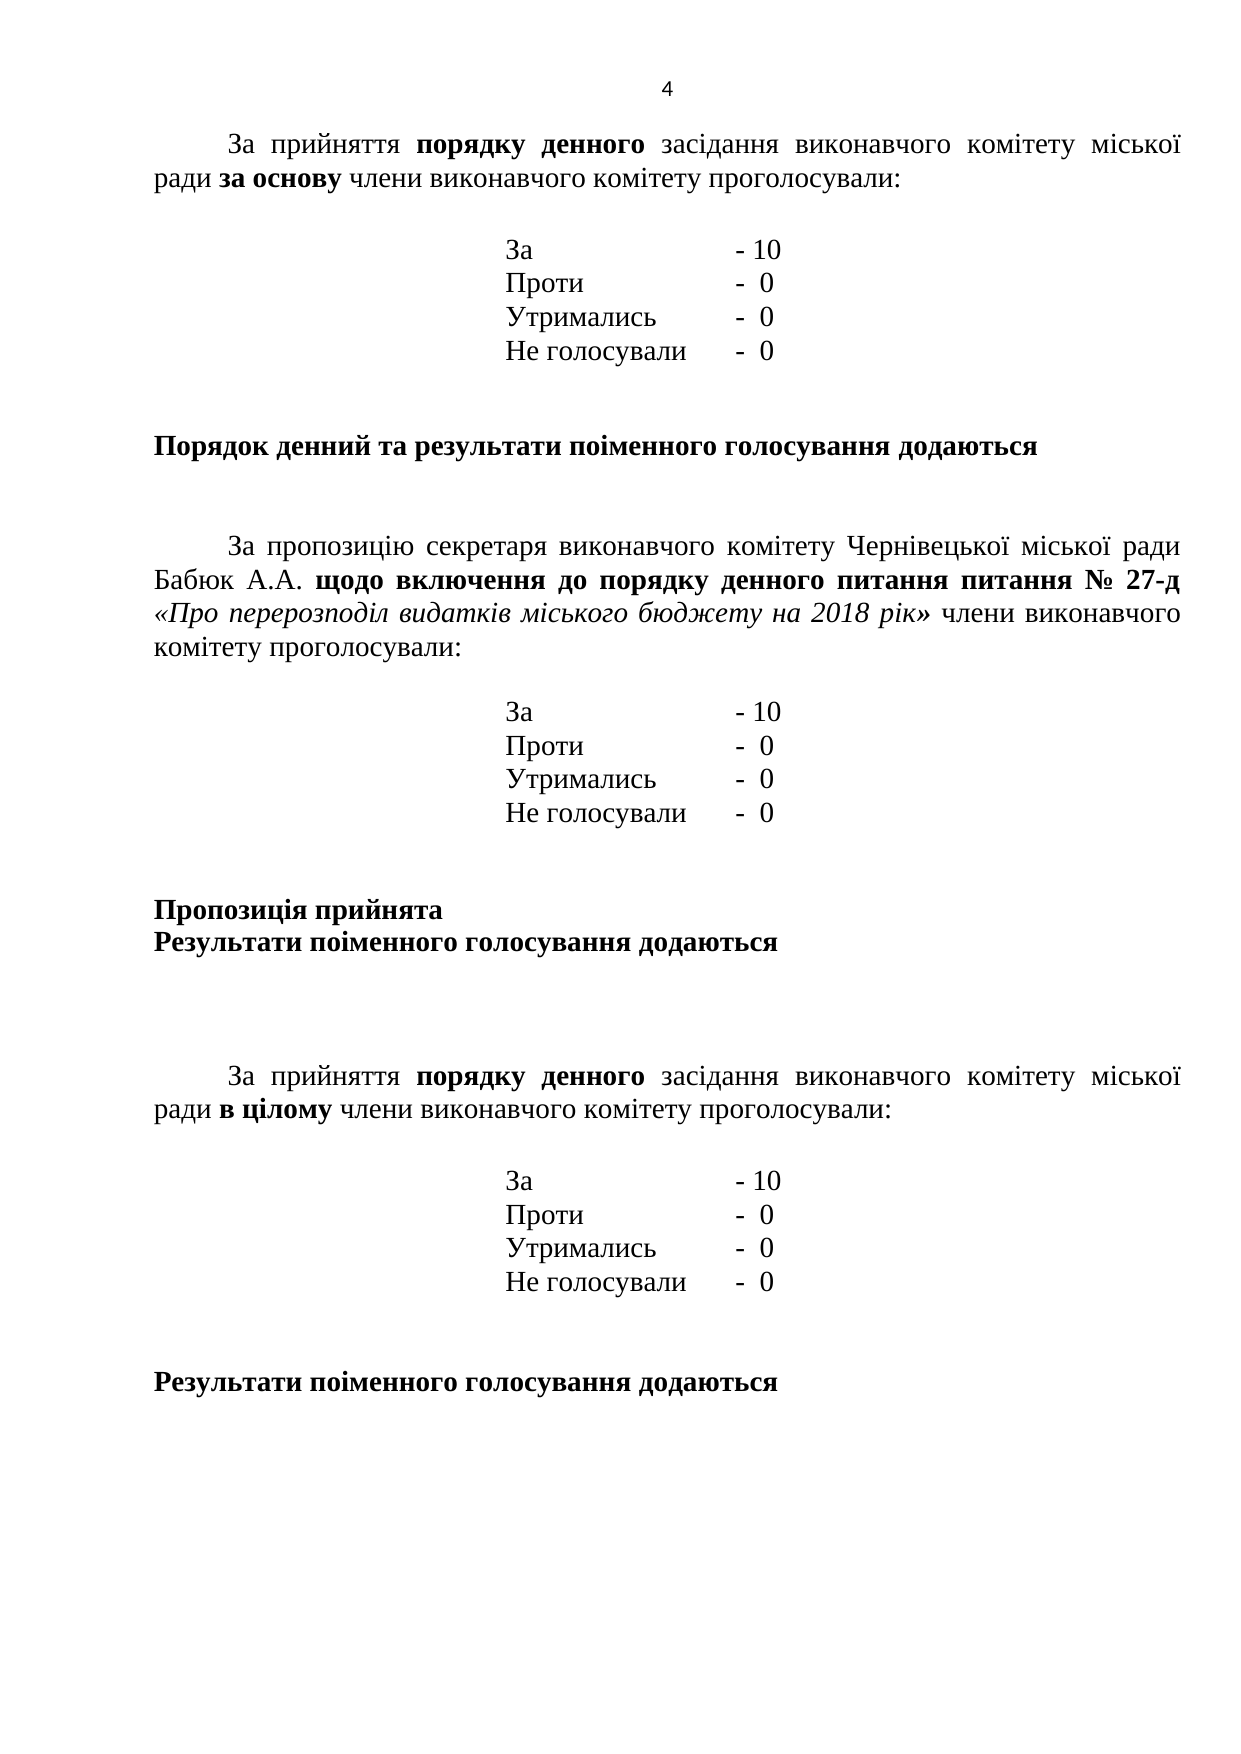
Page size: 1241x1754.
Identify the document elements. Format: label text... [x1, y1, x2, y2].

table_cell Не голосували [494, 333, 724, 366]
text Результати поіменного голосування додаються [153, 1364, 1181, 1398]
table_cell - 0 [724, 333, 841, 366]
text За пропозицію секретаря виконавчого комітету Чернівецької міської ради Бабюк А.А. щодо включення до порядку денного питання питання № 27-д «Про перерозподіл видатків міського бюджету на 2018 рік» члени виконавчого комітету проголосували: [153, 528, 1181, 662]
text Порядок денний та результати поіменного голосування додаються [153, 428, 1181, 461]
table_cell Не голосували [494, 795, 724, 828]
table_header За [494, 232, 724, 266]
table_header За [494, 694, 724, 728]
table_header - 10 [724, 694, 841, 728]
table_cell Утримались [494, 1230, 724, 1264]
text За прийняття порядку денного засідання виконавчого комітету міської ради за основу члени виконавчого комітету проголосували: [153, 127, 1181, 194]
text Пропозиція прийнята [153, 894, 1181, 926]
table_cell - 0 [724, 795, 841, 828]
table_cell Не голосували [494, 1264, 724, 1297]
table_cell - 0 [724, 299, 841, 333]
table_cell - 0 [724, 266, 841, 299]
table_cell Проти [494, 266, 724, 299]
table_cell - 0 [724, 728, 841, 761]
table_cell - 0 [724, 1197, 841, 1230]
text Результати поіменного голосування додаються [153, 926, 1181, 957]
table_cell Проти [494, 1197, 724, 1230]
table_cell - 0 [724, 1264, 841, 1297]
table_cell - 0 [724, 1230, 841, 1264]
table_header За [494, 1163, 724, 1197]
table_cell Утримались [494, 761, 724, 795]
table_cell - 0 [724, 761, 841, 795]
table_cell Утримались [494, 299, 724, 333]
table_cell Проти [494, 728, 724, 761]
table_header - 10 [724, 232, 841, 266]
table_header - 10 [724, 1163, 841, 1197]
text За прийняття порядку денного засідання виконавчого комітету міської ради в цілому члени виконавчого комітету проголосували: [153, 1058, 1181, 1125]
